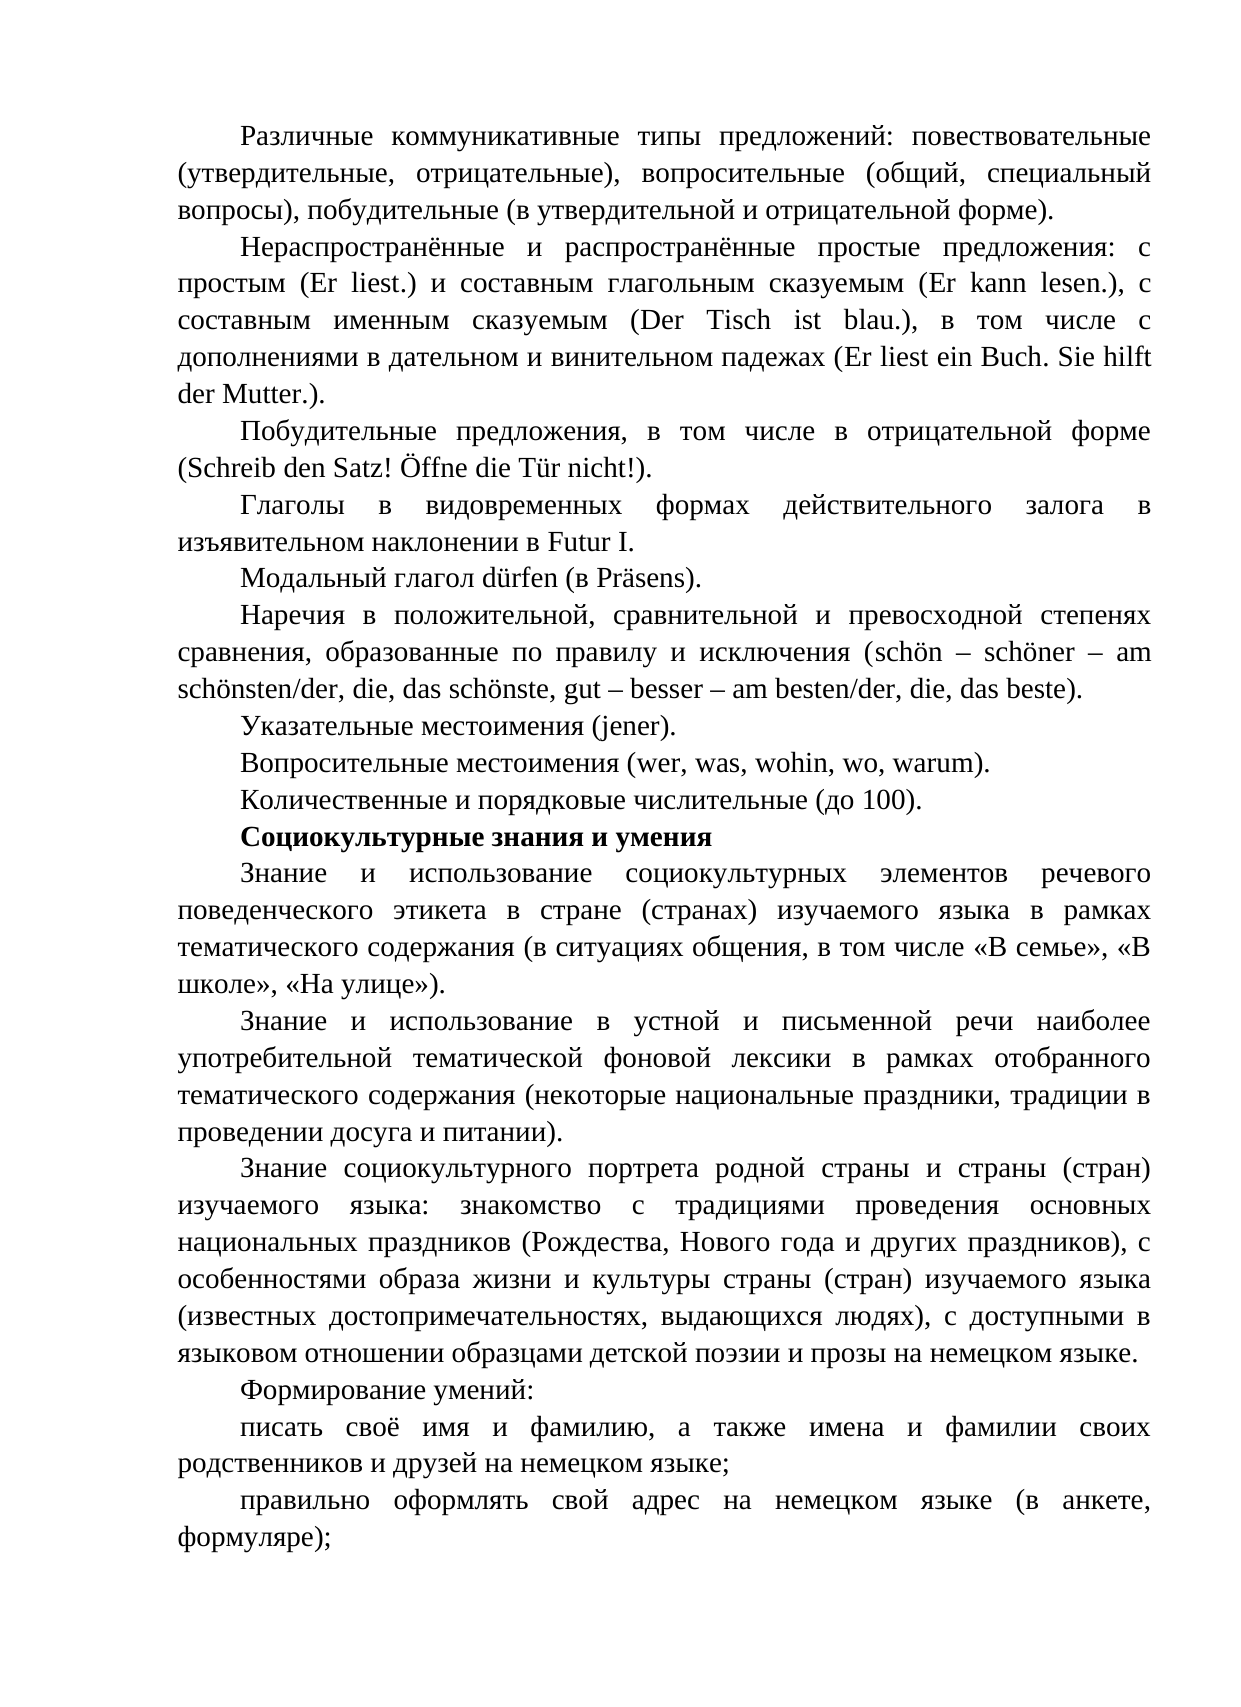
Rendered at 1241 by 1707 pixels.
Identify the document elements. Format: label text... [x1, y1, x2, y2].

text Нераспространённые и распространённые простые предложения: с простым (Er liest.) и составным глагольным сказуемым (Er kann lesen.), с составным именным сказуемым (Der Tisch ist blau.), в том числе с дополнениями в дательном и винительном падежах (Er liest ein Buch. Sie hilft der Mutter.). [177, 229, 1152, 410]
text Различные коммуникативные типы предложений: повествовательные (утвердительные, отрицательные), вопросительные (общий, специальный вопросы), побудительные (в утвердительной и отрицательной форме). [177, 118, 1152, 225]
text Побудительные предложения, в том числе в отрицательной форме (Schreib den Satz! Öffne die Tür nicht!). [177, 413, 1152, 483]
text писать своё имя и фамилию, а также имена и фамилии своих родственников и друзей на немецком языке; [177, 1409, 1152, 1479]
text Количественные и порядковые числительные (до 100). [177, 782, 1152, 815]
text Знание и использование социокультурных элементов речевого поведенческого этикета в стране (странах) изучаемого языка в рамках тематического содержания (в ситуациях общения, в том числе «В семье», «В школе», «На улице»). [177, 856, 1152, 1000]
text Вопросительные местоимения (wer, was, wohin, wo, warum). [177, 745, 1152, 778]
text Формирование умений: [177, 1372, 1152, 1405]
text Модальный глагол dürfen (в Präsens). [177, 561, 1152, 594]
text Социокультурные знания и умения [177, 819, 1152, 852]
text Указательные местоимения (jener). [177, 708, 1152, 742]
text Знание социокультурного портрета родной страны и страны (стран) изучаемого языка: знакомство с традициями проведения основных национальных праздников (Рождества, Нового года и других праздников), с особенностями образа жизни и культуры страны (стран) изучаемого языка (известных достопримечательностях, выдающихся людях), с доступными в языковом отношении образцами детской поэзии и прозы на немецком языке. [177, 1151, 1152, 1368]
text Наречия в положительной, сравнительной и превосходной степенях сравнения, образованные по правилу и исключения (schön – schöner – am schönsten/der, die, das schönste, gut – besser – am besten/der, die, das beste). [177, 597, 1152, 705]
text Глаголы в видовременных формах действительного залога в изъявительном наклонении в Futur I. [177, 487, 1152, 557]
text Знание и использование в устной и письменной речи наиболее употребительной тематической фоновой лексики в рамках отобранного тематического содержания (некоторые национальные праздники, традиции в проведении досуга и питании). [177, 1003, 1152, 1147]
text правильно оформлять свой адрес на немецком языке (в анкете, формуляре); [177, 1482, 1152, 1553]
